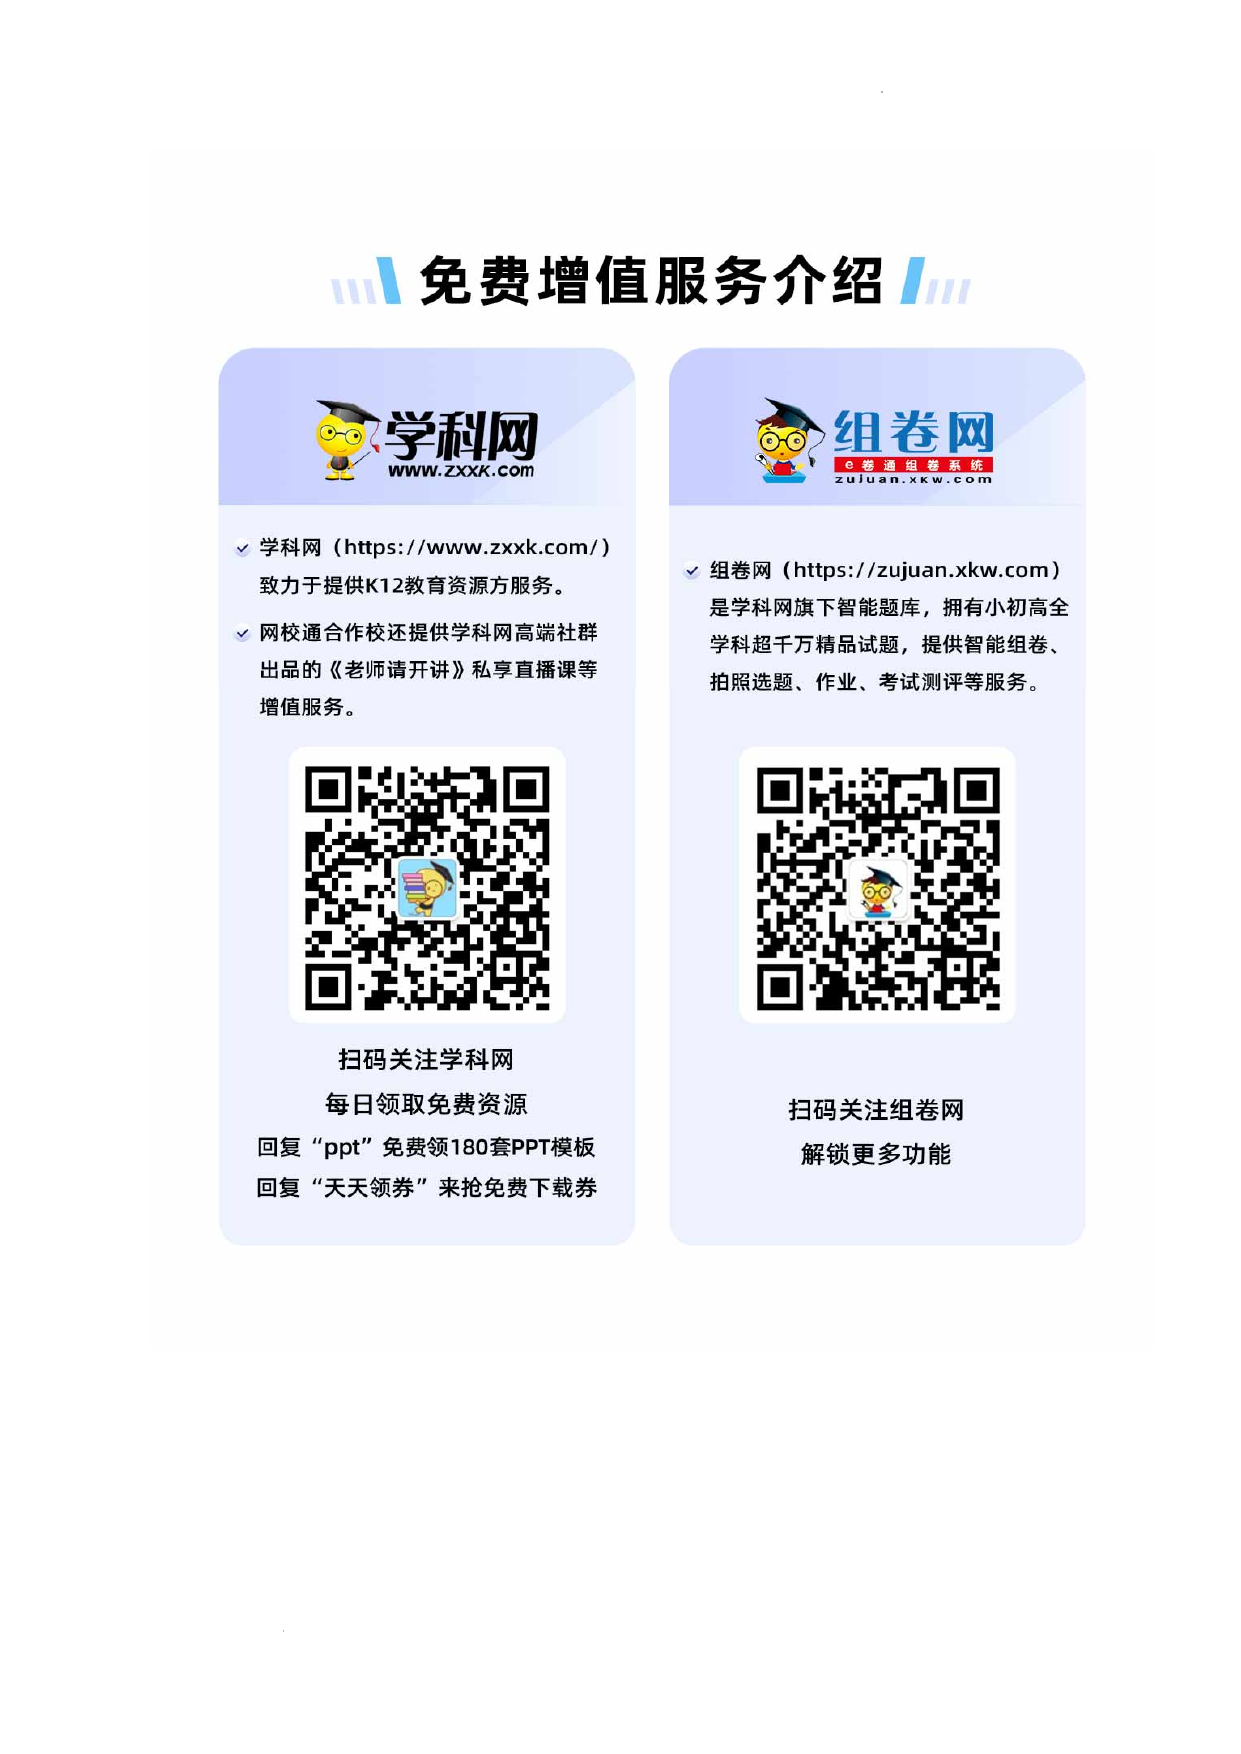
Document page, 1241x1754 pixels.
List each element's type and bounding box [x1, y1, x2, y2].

picture [150, 149, 1154, 1351]
